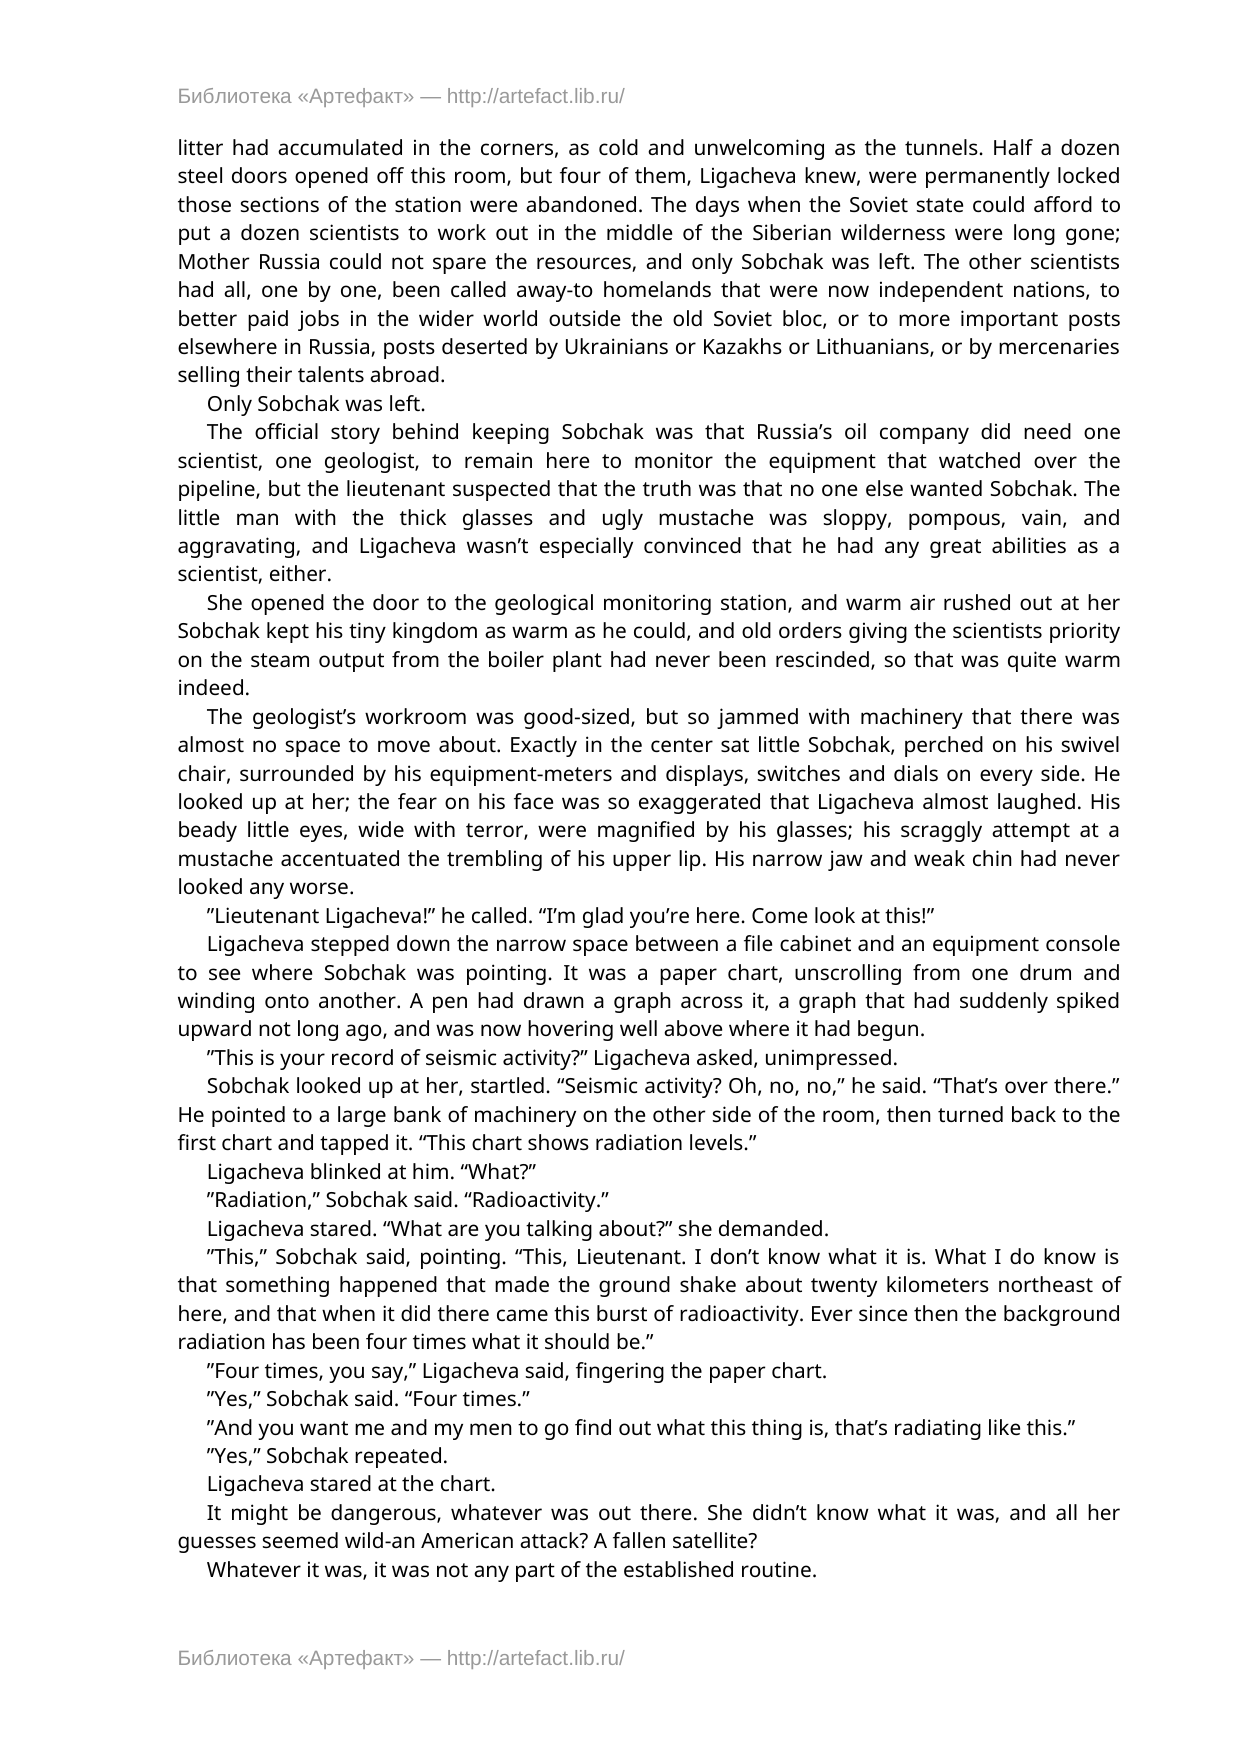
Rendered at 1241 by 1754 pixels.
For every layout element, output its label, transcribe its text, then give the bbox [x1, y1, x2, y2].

text ”This,” Sobchak said, pointing. “This, Lieutenant. I don’t know what it is. What I do know is that something happened that made the ground shake about twenty kilometers northeast of here, and that when it did there came this burst of radioactivity. Ever since then the background radiation has been four times what it should be.” [177, 1242, 1122, 1356]
text It might be dangerous, whatever was out there. She didn’t know what it was, and all her guesses seemed wild-an American attack? A fallen satellite? [177, 1498, 1122, 1555]
text Sobchak looked up at her, startled. “Seismic activity? Oh, no, no,” he said. “That’s over there.” He pointed to a large bank of machinery on the other side of the room, then turned back to the first chart and tapped it. “This chart shows radiation levels.” [177, 1071, 1122, 1157]
text She opened the door to the geological monitoring station, and warm air rushed out at her Sobchak kept his tiny kingdom as warm as he could, and old orders giving the scientists priority on the steam output from the boiler plant had never been rescinded, so that was quite warm indeed. [177, 588, 1122, 702]
text Ligacheva stared. “What are you talking about?” she demanded. [177, 1214, 1122, 1242]
text ”Yes,” Sobchak repeated. [177, 1441, 1122, 1469]
text Only Sobchak was left. [177, 389, 1122, 417]
text The geologist’s workroom was good-sized, but so jammed with machinery that there was almost no space to move about. Exactly in the center sat little Sobchak, perched on his swivel chair, surrounded by his equipment-meters and displays, switches and dials on every side. He looked up at her; the fear on his face was so exaggerated that Ligacheva almost laughed. His beady little eyes, wide with terror, were magnified by his glasses; his scraggly attempt at a mustache accentuated the trembling of his upper lip. His narrow jaw and weak chin had never looked any worse. [177, 702, 1122, 901]
text ”This is your record of seismic activity?” Ligacheva asked, unimpressed. [177, 1043, 1122, 1071]
text Whatever it was, it was not any part of the established routine. [177, 1555, 1122, 1583]
text ”And you want me and my men to go find out what this thing is, that’s radiating like this.” [177, 1413, 1122, 1441]
text Ligacheva stared at the chart. [177, 1469, 1122, 1498]
text Ligacheva blinked at him. “What?” [177, 1157, 1122, 1185]
text ”Four times, you say,” Ligacheva said, fingering the paper chart. [177, 1356, 1122, 1384]
text Ligacheva stepped down the narrow space between a file cabinet and an equipment console to see where Sobchak was pointing. It was a paper chart, unscrolling from one drum and winding onto another. A pen had drawn a graph across it, a graph that had suddenly spiked upward not long ago, and was now hovering well above where it had begun. [177, 929, 1122, 1043]
text ”Radiation,” Sobchak said. “Radioactivity.” [177, 1185, 1122, 1214]
text ”Yes,” Sobchak said. “Four times.” [177, 1384, 1122, 1413]
text ”Lieutenant Ligacheva!” he called. “I’m glad you’re here. Come look at this!” [177, 901, 1122, 929]
text The official story behind keeping Sobchak was that Russia’s oil company did need one scientist, one geologist, to remain here to monitor the equipment that watched over the pipeline, but the lieutenant suspected that the truth was that no one else wanted Sobchak. The little man with the thick glasses and ugly mustache was sloppy, pompous, vain, and aggravating, and Ligacheva wasn’t especially convinced that he had any great abilities as a scientist, either. [177, 417, 1122, 588]
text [177, 133, 1122, 389]
